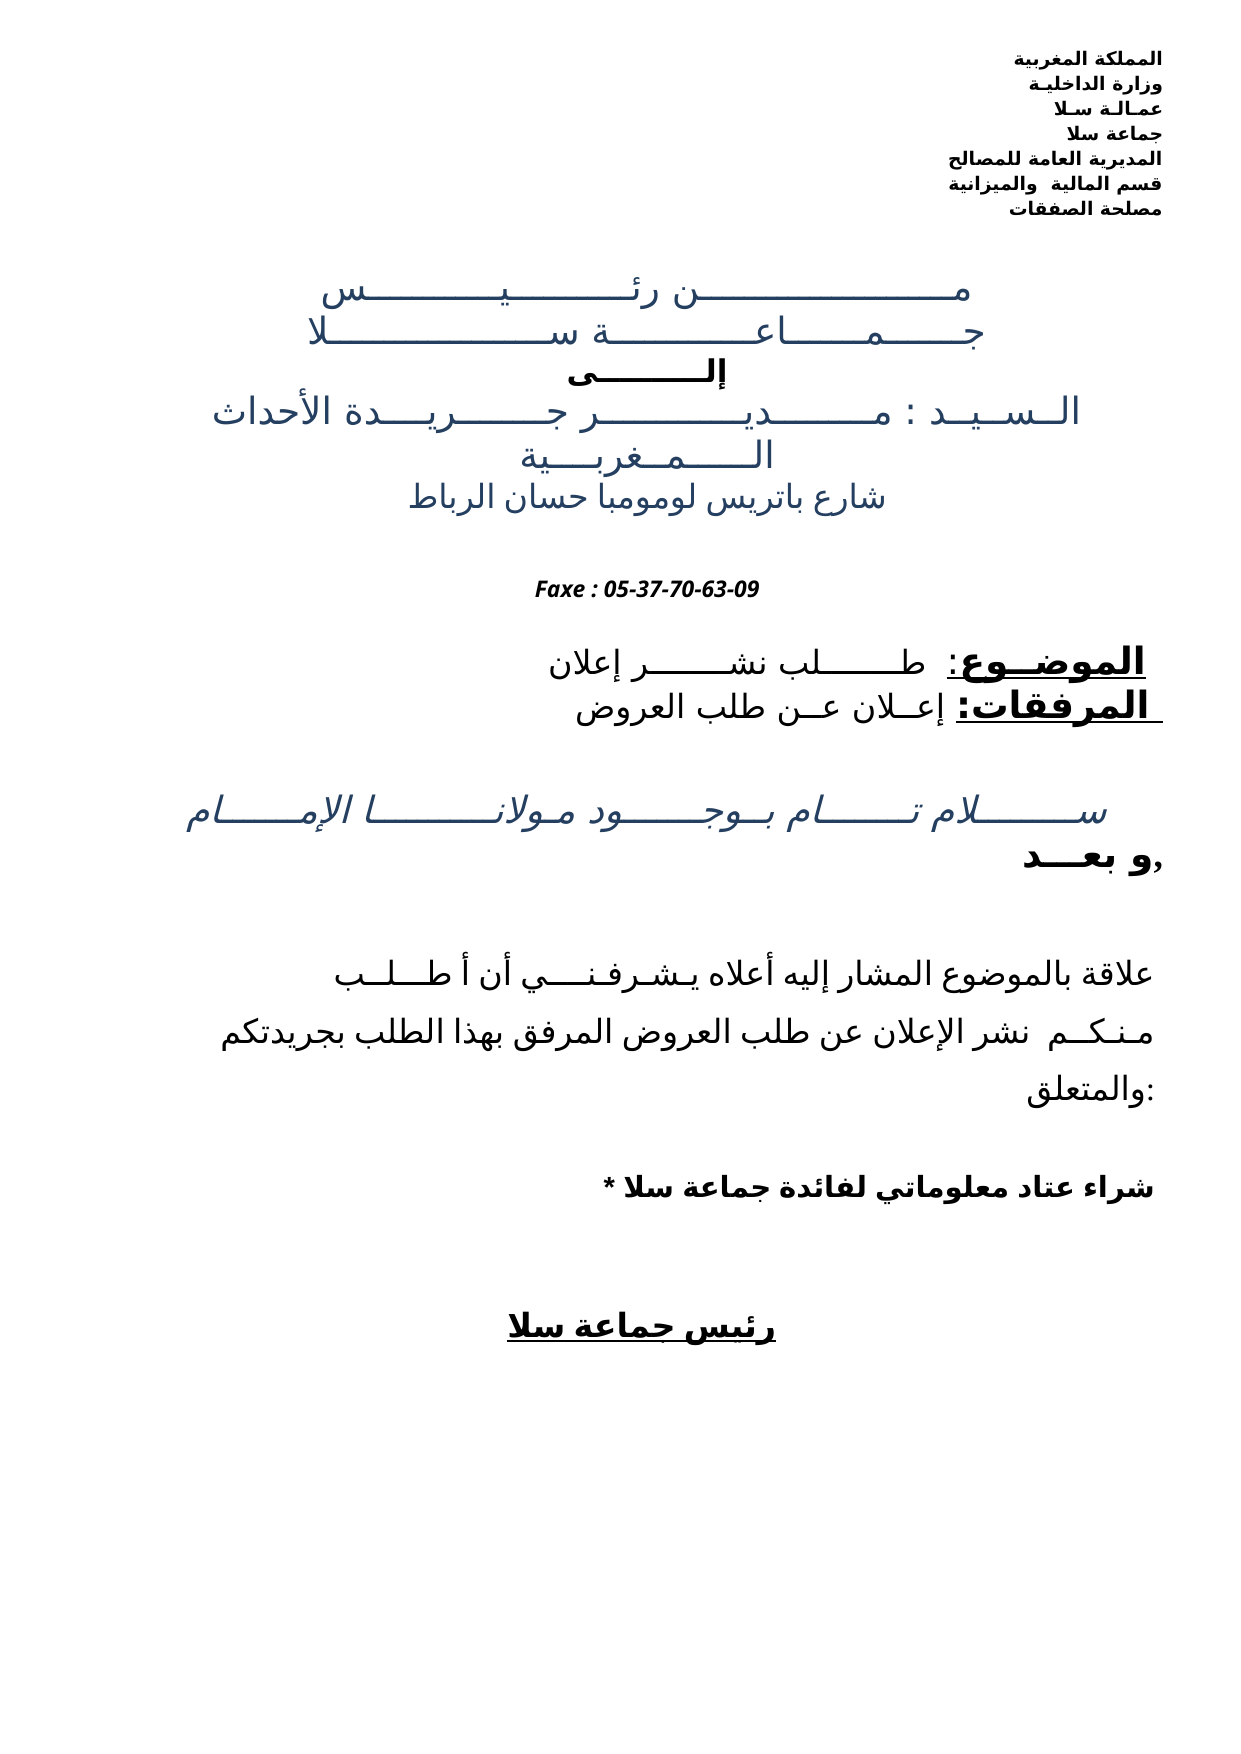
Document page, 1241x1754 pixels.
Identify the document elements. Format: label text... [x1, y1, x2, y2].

subtitle شارع باتريس لومومبا حسان الرباط [131, 477, 1162, 515]
text المديرية العامة للمصالح [131, 145, 1162, 170]
text * شراء عتاد معلوماتي لفائدة جماعة سلا [131, 1170, 1155, 1204]
text و بعـــد, [131, 832, 1162, 876]
text المرفقات: إعــلان عــن طلب العروض [131, 683, 1162, 727]
text قسم المالية والميزانية [131, 170, 1162, 195]
subtitle المملكة المغربية [131, 45, 1162, 70]
subtitle مـــــــــــــــــــــــن رئـــــــــــيــــــــــــس جـــــــمـــــــاعـــــــــــــة ســــــــــــــــــــلا [131, 266, 1162, 353]
text إلــــــــــى [131, 353, 1162, 389]
subtitle ســـــــــلام تــــــــام بــوجـــــــود مـولانـــــــــــا الإمـــــــام [131, 789, 1162, 832]
text رئيس جماعة سلا [131, 1307, 1162, 1345]
text علاقة بالموضوع المشار إليه أعلاه يـشـرفـنــــي أن أ طـــلــب مـنـكــم نشر الإعلان عن طلب العروض المرفق بهذا الطلب بجريدتكم والمتعلق: [131, 954, 1155, 1108]
text الموضــوع: طــــــــلب نشــــــــر إعلان [131, 640, 1162, 683]
subtitle الــســيــد : مـــــــــديـــــــــــــر جــــــــريــــدة الأحداث الــــــمــغربــــية [131, 389, 1162, 477]
text مصلحة الصفقات [131, 195, 1162, 220]
subtitle عمـالـة سـلا [131, 95, 1162, 120]
subtitle وزارة الداخليـة [131, 70, 1162, 95]
text Faxe : 05-37-70-63-09 [131, 573, 1162, 604]
text جماعة سلا [131, 120, 1162, 145]
